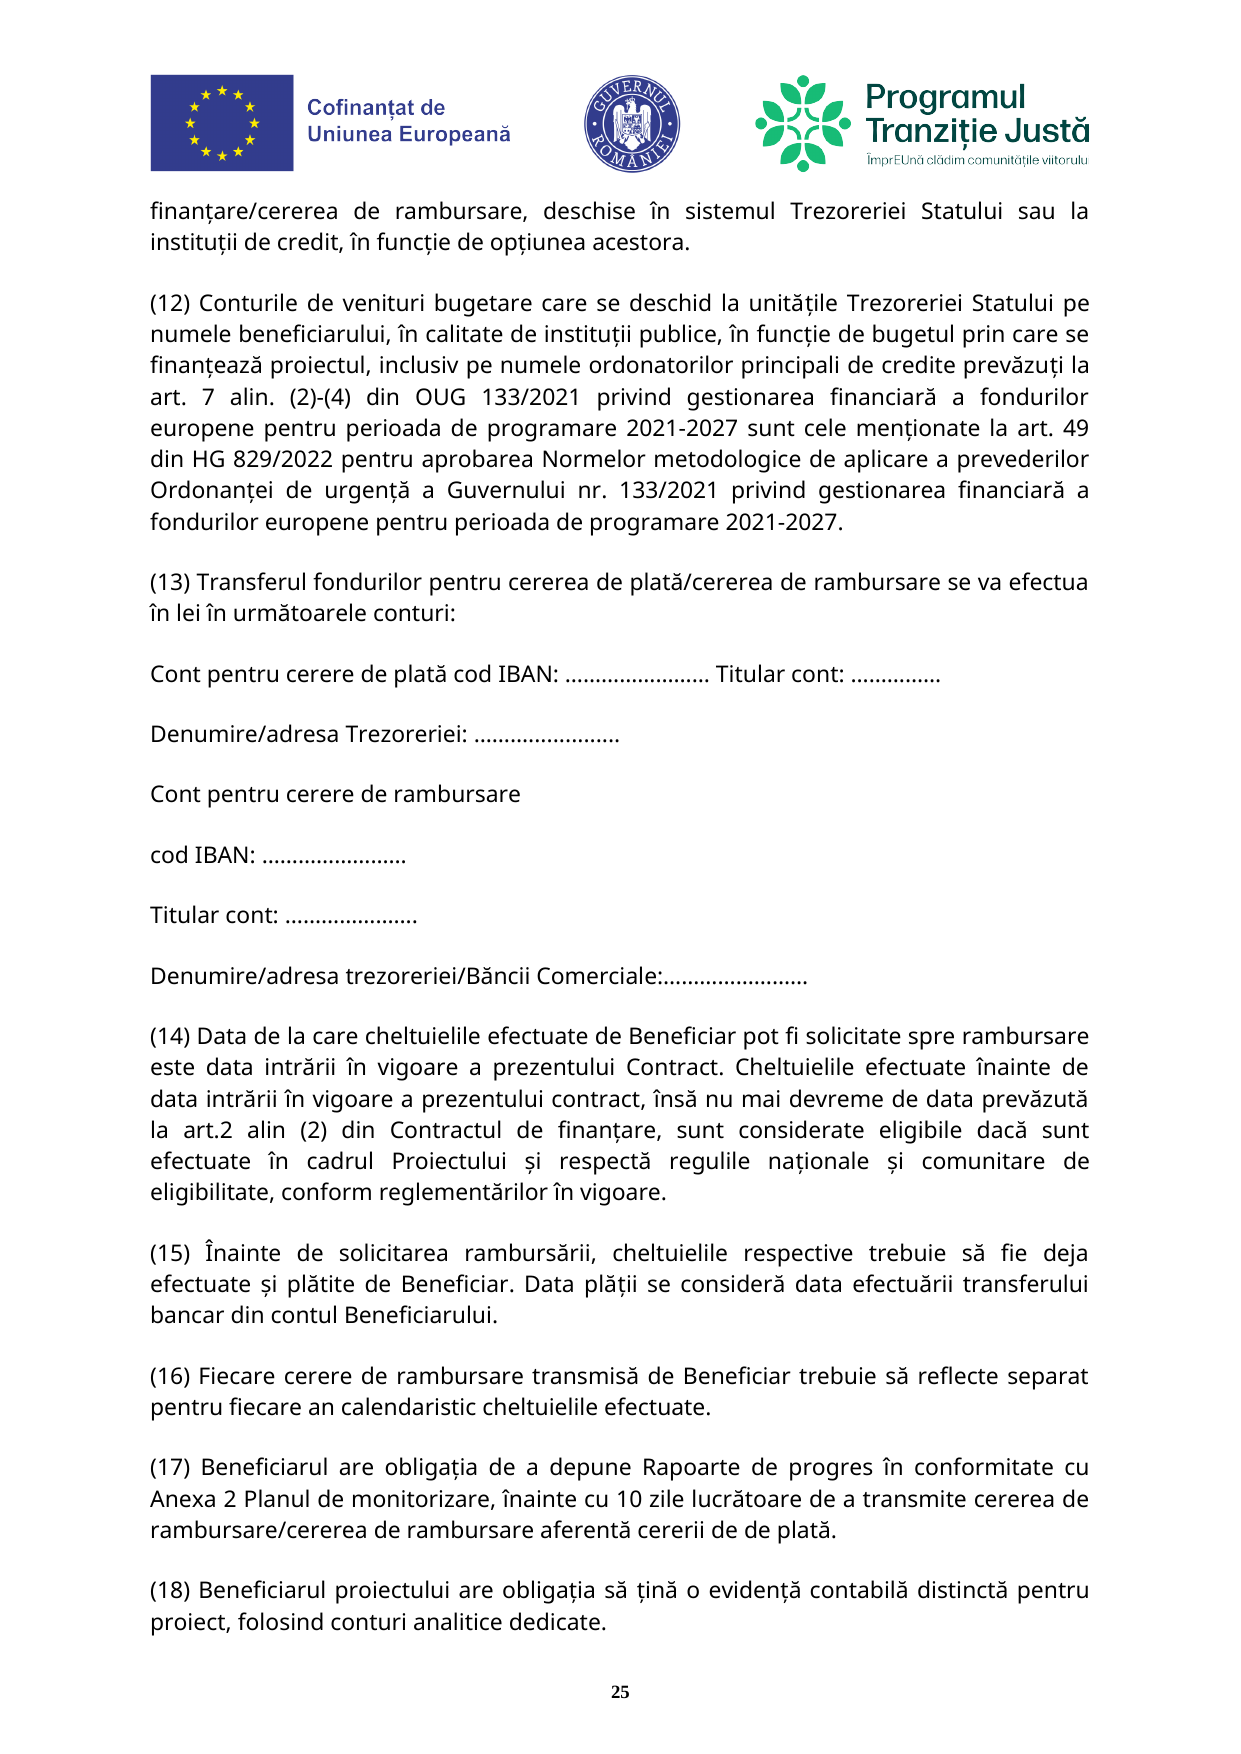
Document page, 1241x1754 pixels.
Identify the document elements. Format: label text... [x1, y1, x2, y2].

text Titular cont: …………………. [150, 899, 1090, 930]
text (14) Data de la care cheltuielile efectuate de Beneficiar pot fi solicitate spre rambursare este data intrării în vigoare a prezentului Contract. Cheltuielile efectuate înainte de data intrării în vigoare a prezentului contract, însă nu mai devreme de data prevăzută la art.2 alin (2) din Contractul de finanțare, sunt considerate eligibile dacă sunt efectuate în cadrul Proiectului şi respectă regulile naţionale şi comunitare de eligibilitate, conform reglementărilor în vigoare. [150, 1020, 1090, 1207]
text (15) Înainte de solicitarea rambursării, cheltuielile respective trebuie să fie deja efectuate şi plătite de Beneficiar. Data plăţii se consideră data efectuării transferului bancar din contul Beneficiarului. [150, 1237, 1090, 1330]
text Cont pentru cerere de plată cod IBAN: …………………… Titular cont: …………… [150, 657, 1090, 689]
text Denumire/adresa trezoreriei/Băncii Comerciale:…………………… [150, 959, 1090, 991]
text (13) Transferul fondurilor pentru cererea de plată/cererea de rambursare se va efectua în lei în următoarele conturi: [150, 566, 1090, 628]
text (12) Conturile de venituri bugetare care se deschid la unităţile Trezoreriei Statului pe numele beneficiarului, în calitate de instituţii publice, în funcţie de bugetul prin care se finanţează proiectul, inclusiv pe numele ordonatorilor principali de credite prevăzuţi la art. 7 alin. (2)-(4) din OUG 133/2021 privind gestionarea financiară a fondurilor europene pentru perioada de programare 2021-2027 sunt cele menționate la art. 49 din HG 829/2022 pentru aprobarea Normelor metodologice de aplicare a prevederilor Ordonanţei de urgenţă a Guvernului nr. 133/2021 privind gestionarea financiară a fondurilor europene pentru perioada de programare 2021-2027. [150, 287, 1090, 537]
text Cont pentru cerere de rambursare [150, 778, 1090, 809]
text Denumire/adresa Trezoreriei: ………............... [150, 718, 1090, 749]
text cod IBAN: …………………… [150, 839, 1090, 870]
text (18) Beneficiarul proiectului are obligația să ţină o evidenţă contabilă distinctă pentru proiect, folosind conturi analitice dedicate. [150, 1574, 1090, 1637]
text (17) Beneficiarul are obligația de a depune Rapoarte de progres în conformitate cu Anexa 2 Planul de monitorizare, înainte cu 10 zile lucrătoare de a transmite cererea de rambursare/cererea de rambursare aferentă cererii de de plată. [150, 1451, 1090, 1545]
text (16) Fiecare cerere de rambursare transmisă de Beneficiar trebuie să reflecte separat pentru fiecare an calendaristic cheltuielile efectuate. [150, 1359, 1090, 1422]
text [150, 195, 1090, 257]
